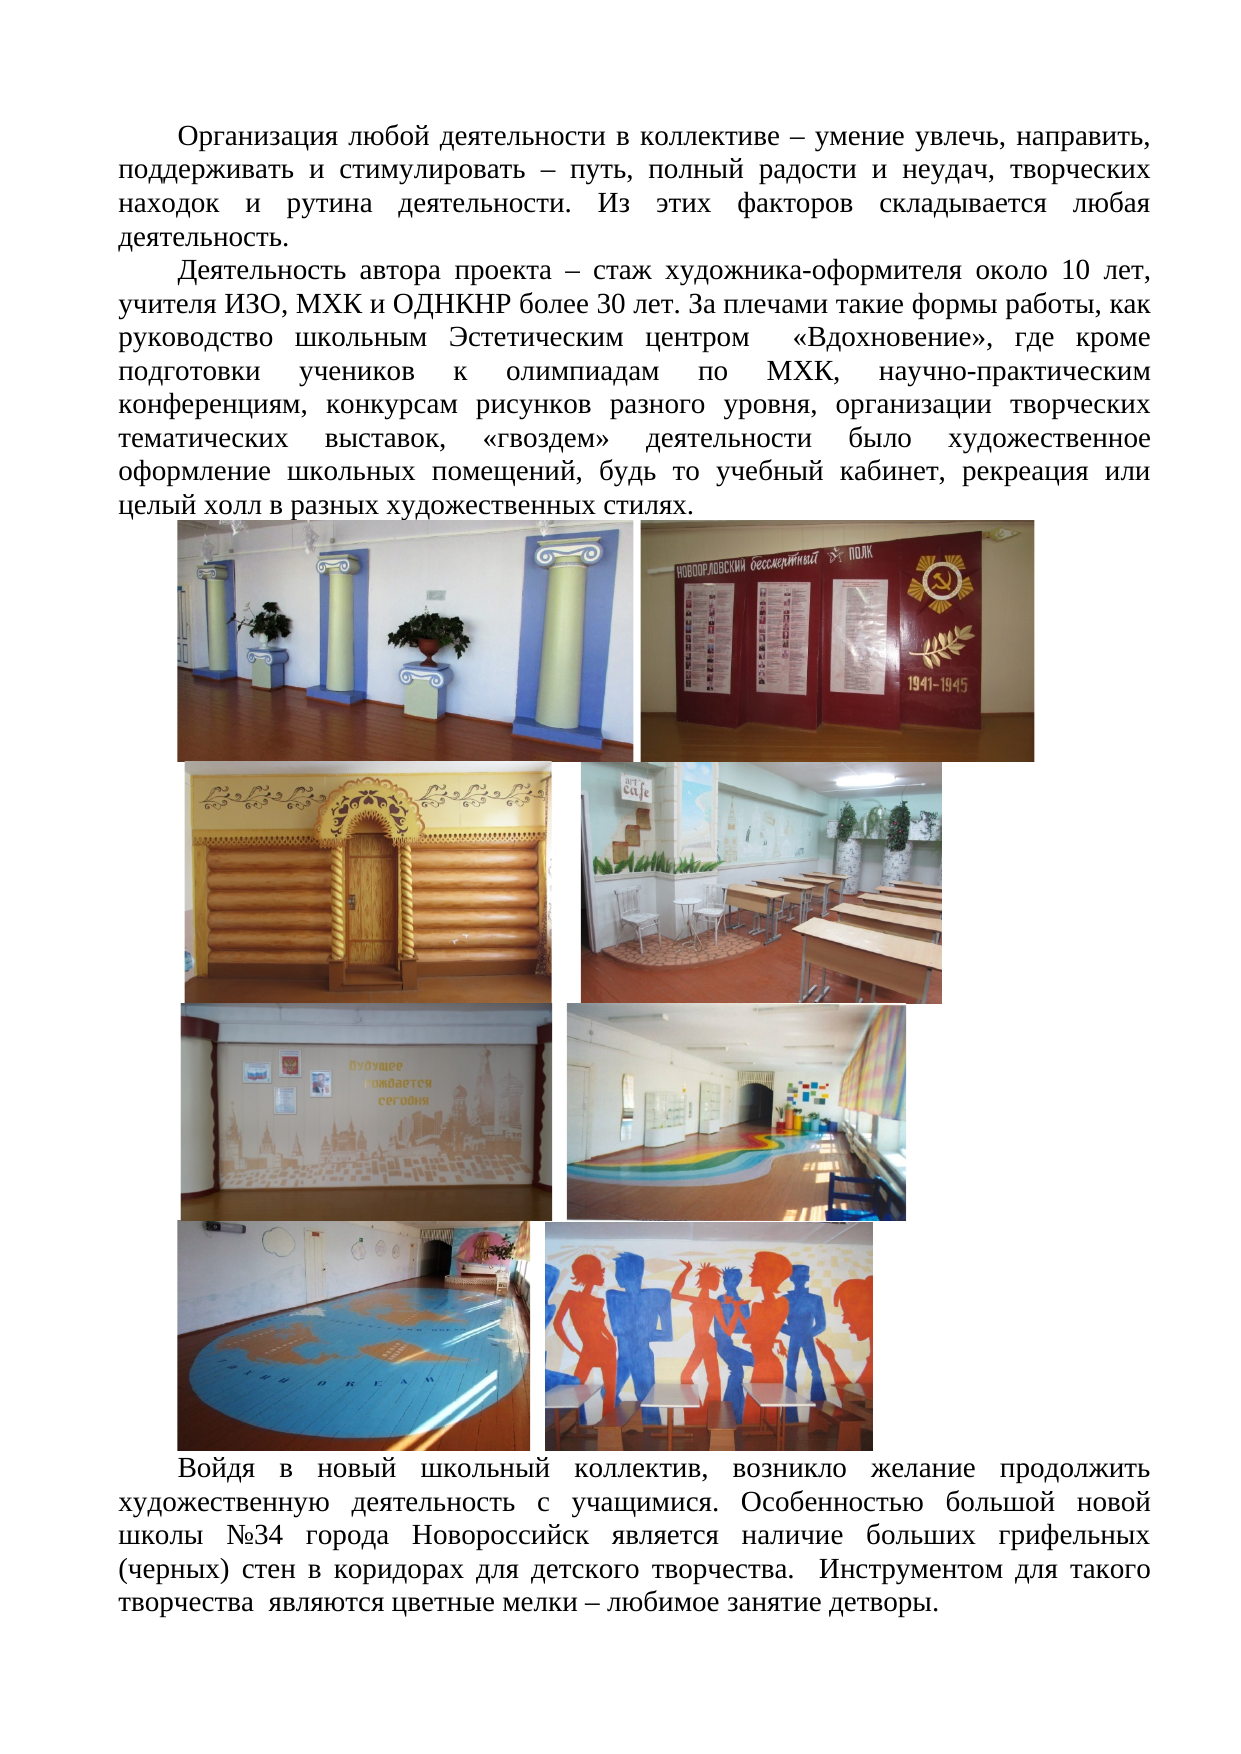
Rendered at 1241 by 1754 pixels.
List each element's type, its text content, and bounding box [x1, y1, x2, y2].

picture [545, 1222, 873, 1451]
list Организация любой деятельности в коллективе – умение увлечь, направить, поддерживать и стимулировать – путь, полный радости и неудач, творческих находок и рутина деятельности. Из этих факторов складывается любая деятельность. [118, 118, 1152, 252]
text Деятельность автора проекта – стаж художника-оформителя около 10 лет, учителя ИЗО, МХК и ОДНКНР более 30 лет. За плечами такие формы работы, как руководство школьным Эстетическим центром «Вдохновение», где кроме подготовки учеников к олимпиадам по МХК, научно-практическим конференциям, конкурсам рисунков разного уровня, организации творческих тематических выставок, «гвоздем» деятельности было художественное оформление школьных помещений, будь то учебный кабинет, рекреация или целый холл в разных художественных стилях. [118, 252, 1152, 521]
text Войдя в новый школьный коллектив, возникло желание продолжить художественную деятельность с учащимися. Особенностью большой новой школы №34 города Новороссийск является наличие больших грифельных (черных) стен в коридорах для детского творчества. Инструментом для такого творчества являются цветные мелки – любимое занятие детворы. [118, 1450, 1152, 1618]
picture [177, 520, 1035, 1451]
